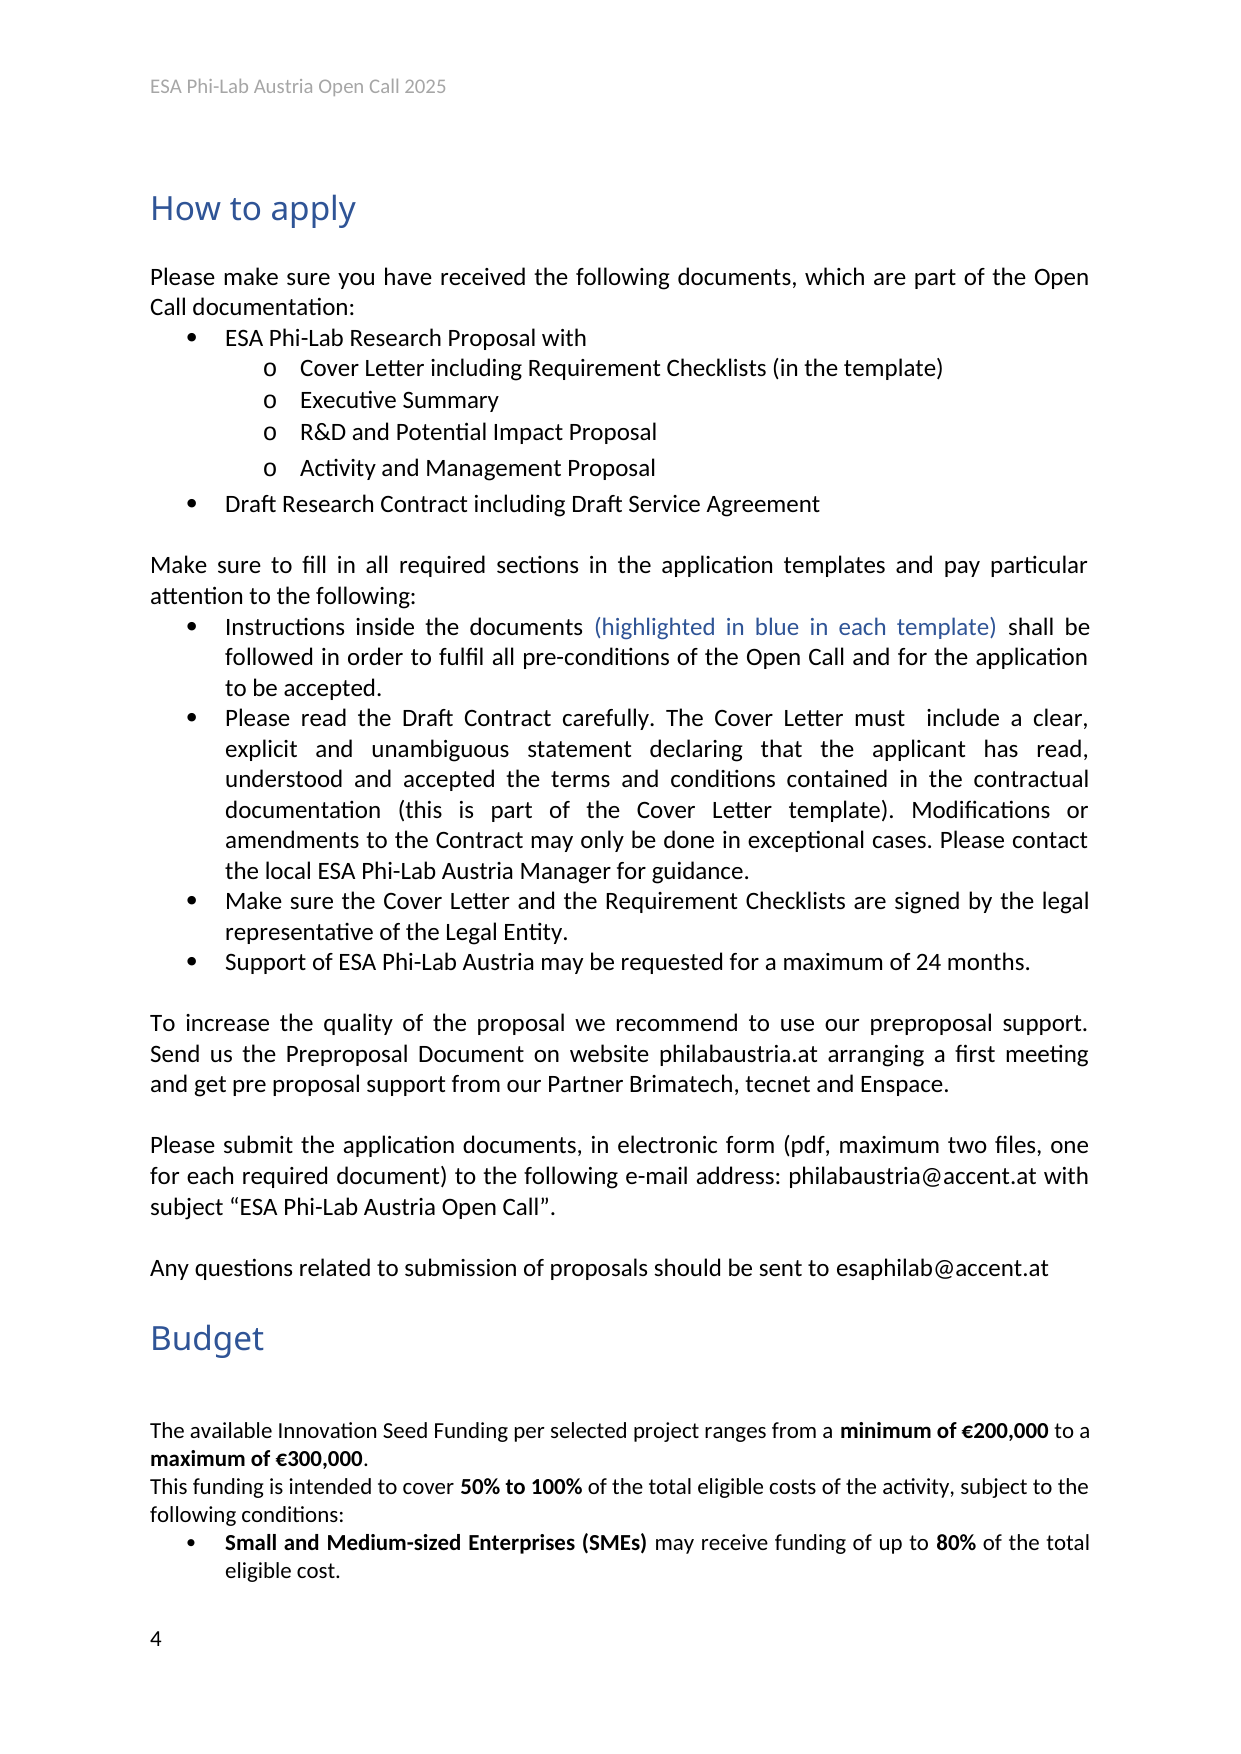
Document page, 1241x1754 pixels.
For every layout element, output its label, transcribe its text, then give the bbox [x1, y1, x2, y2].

list Draft Research Contract including Draft Service Agreement [187, 489, 1090, 519]
text Please make sure you have received the following documents, which are part of the Open Call documentation: [150, 261, 1090, 322]
subtitle How to apply [150, 185, 1090, 230]
subtitle Budget [150, 1314, 1090, 1360]
text Please submit the application documents, in electronic form (pdf, maximum two files, one for each required document) to the following e-mail address: philabaustria@accent.at with subject “ESA Phi-Lab Austria Open Call”. [150, 1129, 1090, 1221]
list Cover Letter including Requirement Checklists (in the template) [262, 352, 1090, 384]
text The available Innovation Seed Funding per selected project ranges from a minimum of €200,000 to a maximum of €300,000. [150, 1416, 1090, 1472]
list Small and Medium-sized Enterprises (SMEs) may receive funding of up to 80% of the total eligible cost. [187, 1528, 1090, 1584]
text Make sure to fill in all required sections in the application templates and pay particular attention to the following: [150, 550, 1090, 611]
list Instructions inside the documents (highlighted in blue in each template) shall be followed in order to fulfil all pre-conditions of the Open Call and for the application to be accepted. [187, 611, 1090, 702]
list ESA Phi-Lab Research Proposal with [187, 322, 1090, 352]
list Please read the Draft Contract carefully. The Cover Letter must include a clear, explicit and unambiguous statement declaring that the applicant has read, understood and accepted the terms and conditions contained in the contractual documentation (this is part of the Cover Letter template). Modifications or amendments to the Contract may only be done in exceptional cases. Please contact the local ESA Phi-Lab Austria Manager for guidance. [187, 702, 1090, 885]
text To increase the quality of the proposal we recommend to use our preproposal support. Send us the Preproposal Document on website philabaustria.at arranging a first meeting and get pre proposal support from our Partner Brimatech, tecnet and Enspace. [150, 1007, 1090, 1099]
list R&D and Potential Impact Proposal [262, 416, 1090, 447]
text Any questions related to submission of proposals should be sent to esaphilab@accent.at [150, 1252, 1090, 1282]
list Support of ESA Phi-Lab Austria may be requested for a maximum of 24 months. [187, 946, 1090, 977]
list Activity and Management Proposal [262, 452, 1090, 484]
list Executive Summary [262, 384, 1090, 416]
text This funding is intended to cover 50% to 100% of the total eligible costs of the activity, subject to the following conditions: [150, 1472, 1090, 1528]
list Make sure the Cover Letter and the Requirement Checklists are signed by the legal representative of the Legal Entity. [187, 885, 1090, 946]
